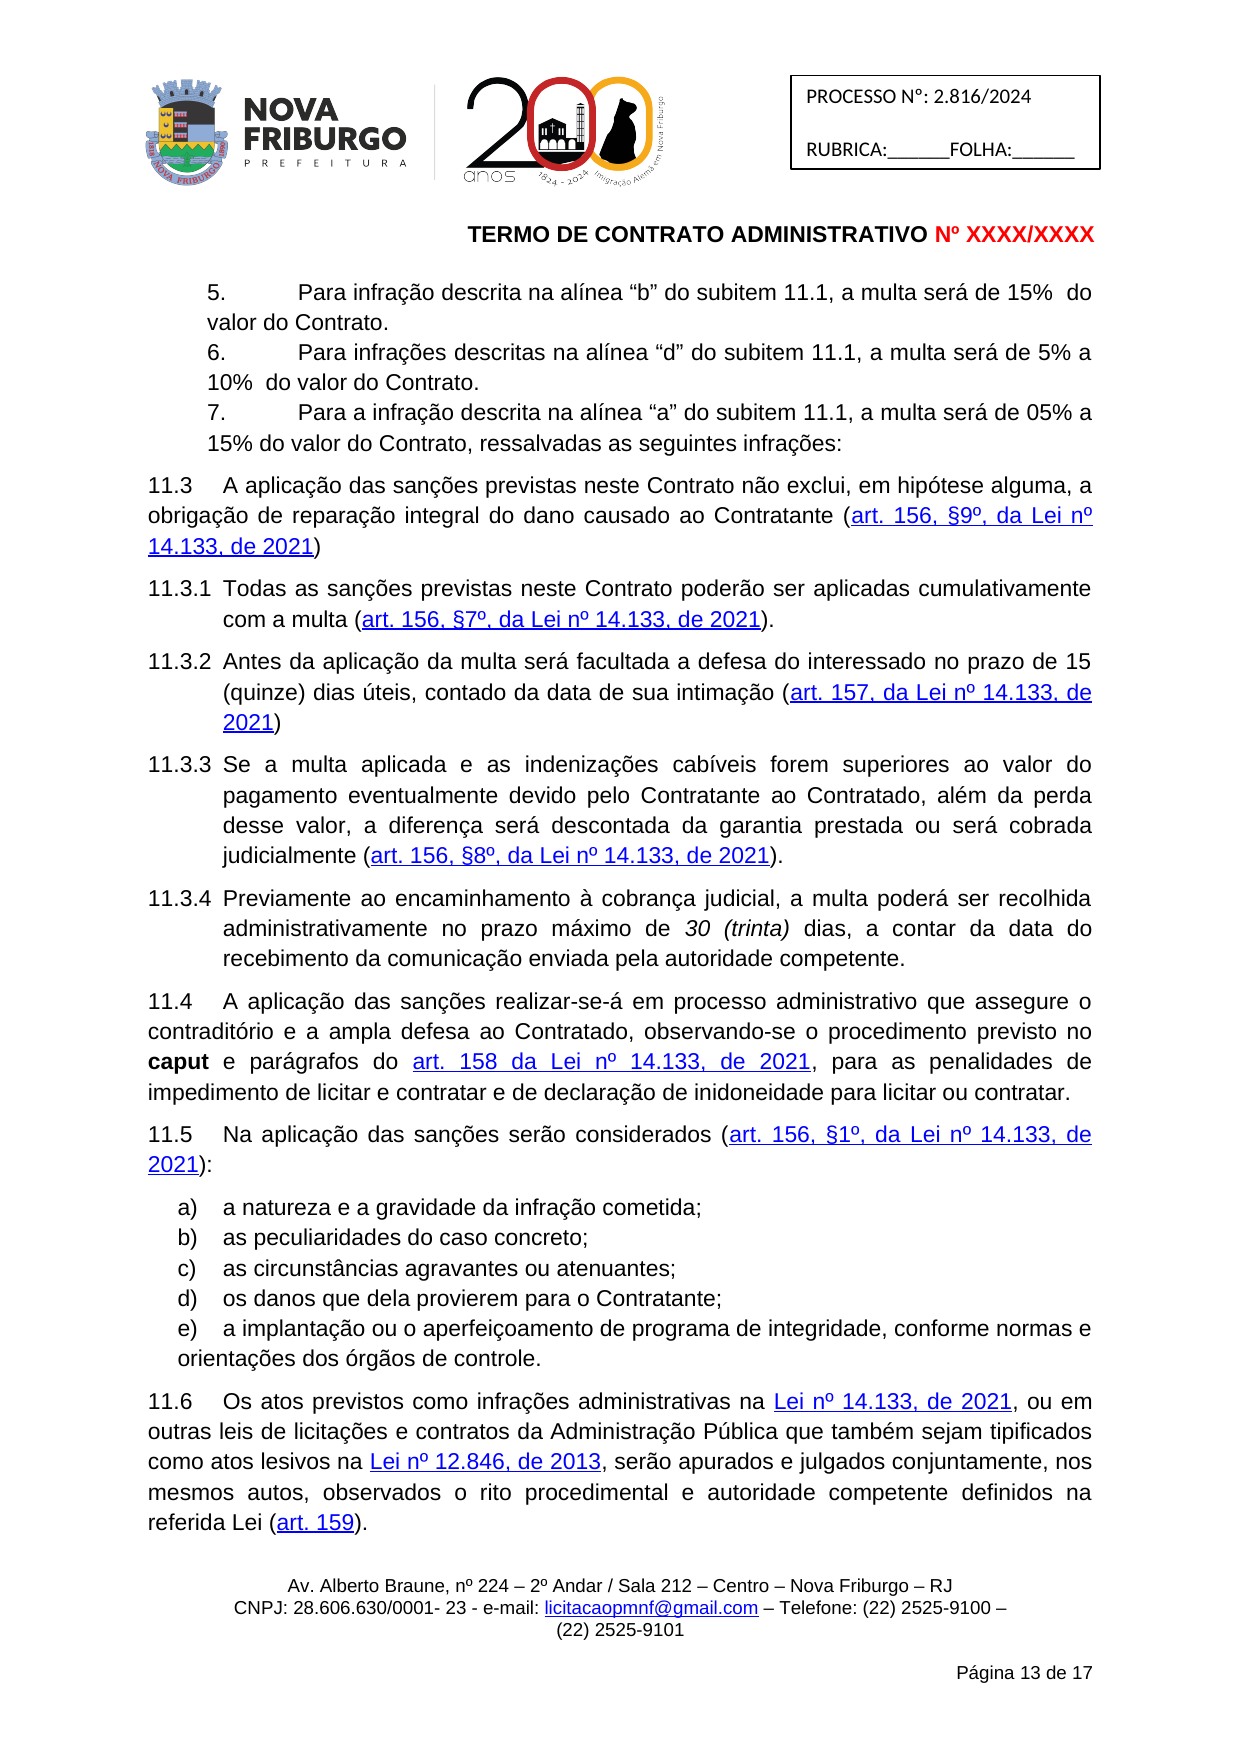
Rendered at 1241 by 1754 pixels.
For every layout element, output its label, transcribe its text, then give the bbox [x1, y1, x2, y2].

list Para infração descrita na alínea “b” do subitem 11.1, a multa será de 15% do valor do Contrato. [207, 278, 1092, 335]
picture [118, 44, 697, 215]
list Todas as sanções previstas neste Contrato poderão ser aplicadas cumulativamente com a multa (art. 156, §7º, da Lei nº 14.133, de 2021). [148, 575, 1092, 632]
list A aplicação das sanções realizar-se-á em processo administrativo que assegure o contraditório e a ampla defesa ao Contratado, observando-se o procedimento previsto no caput e parágrafos do art. 158 da Lei nº 14.133, de 2021, para as penalidades de impedimento de licitar e contratar e de declaração de inidoneidade para licitar ou contratar. [148, 988, 1092, 1105]
list os danos que dela provierem para o Contratante; [177, 1285, 1092, 1311]
list Os atos previstos como infrações administrativas na Lei nº 14.133, de 2021, ou em outras leis de licitações e contratos da Administração Pública que também sejam tipificados como atos lesivos na Lei nº 12.846, de 2013, serão apurados e julgados conjuntamente, nos mesmos autos, observados o rito procedimental e autoridade competente definidos na referida Lei (art. 159). [148, 1388, 1092, 1535]
list Para a infração descrita na alínea “a” do subitem 11.1, a multa será de 05% a 15% do valor do Contrato, ressalvadas as seguintes infrações: [207, 399, 1092, 456]
list a natureza e a gravidade da infração cometida; [177, 1194, 1092, 1221]
list A aplicação das sanções previstas neste Contrato não exclui, em hipótese alguma, a obrigação de reparação integral do dano causado ao Contratante (art. 156, §9º, da Lei nº 14.133, de 2021) [148, 472, 1092, 559]
list Antes da aplicação da multa será facultada a defesa do interessado no prazo de 15 (quinze) dias úteis, contado da data de sua intimação (art. 157, da Lei nº 14.133, de 2021) [148, 648, 1092, 735]
list Na aplicação das sanções serão considerados (art. 156, §1º, da Lei nº 14.133, de 2021): [148, 1121, 1092, 1178]
list Para infrações descritas na alínea “d” do subitem 11.1, a multa será de 5% a 10% do valor do Contrato. [207, 339, 1092, 396]
list Previamente ao encaminhamento à cobrança judicial, a multa poderá ser recolhida administrativamente no prazo máximo de 30 (trinta) dias, a contar da data do recebimento da comunicação enviada pela autoridade competente. [148, 885, 1092, 972]
list a implantação ou o aperfeiçoamento de programa de integridade, conforme normas e orientações dos órgãos de controle. [177, 1315, 1092, 1372]
list Se a multa aplicada e as indenizações cabíveis forem superiores ao valor do pagamento eventualmente devido pelo Contratante ao Contratado, além da perda desse valor, a diferença será descontada da garantia prestada ou será cobrada judicialmente (art. 156, §8º, da Lei nº 14.133, de 2021). [148, 751, 1092, 868]
list as peculiaridades do caso concreto; [177, 1224, 1092, 1251]
list as circunstâncias agravantes ou atenuantes; [177, 1254, 1092, 1281]
